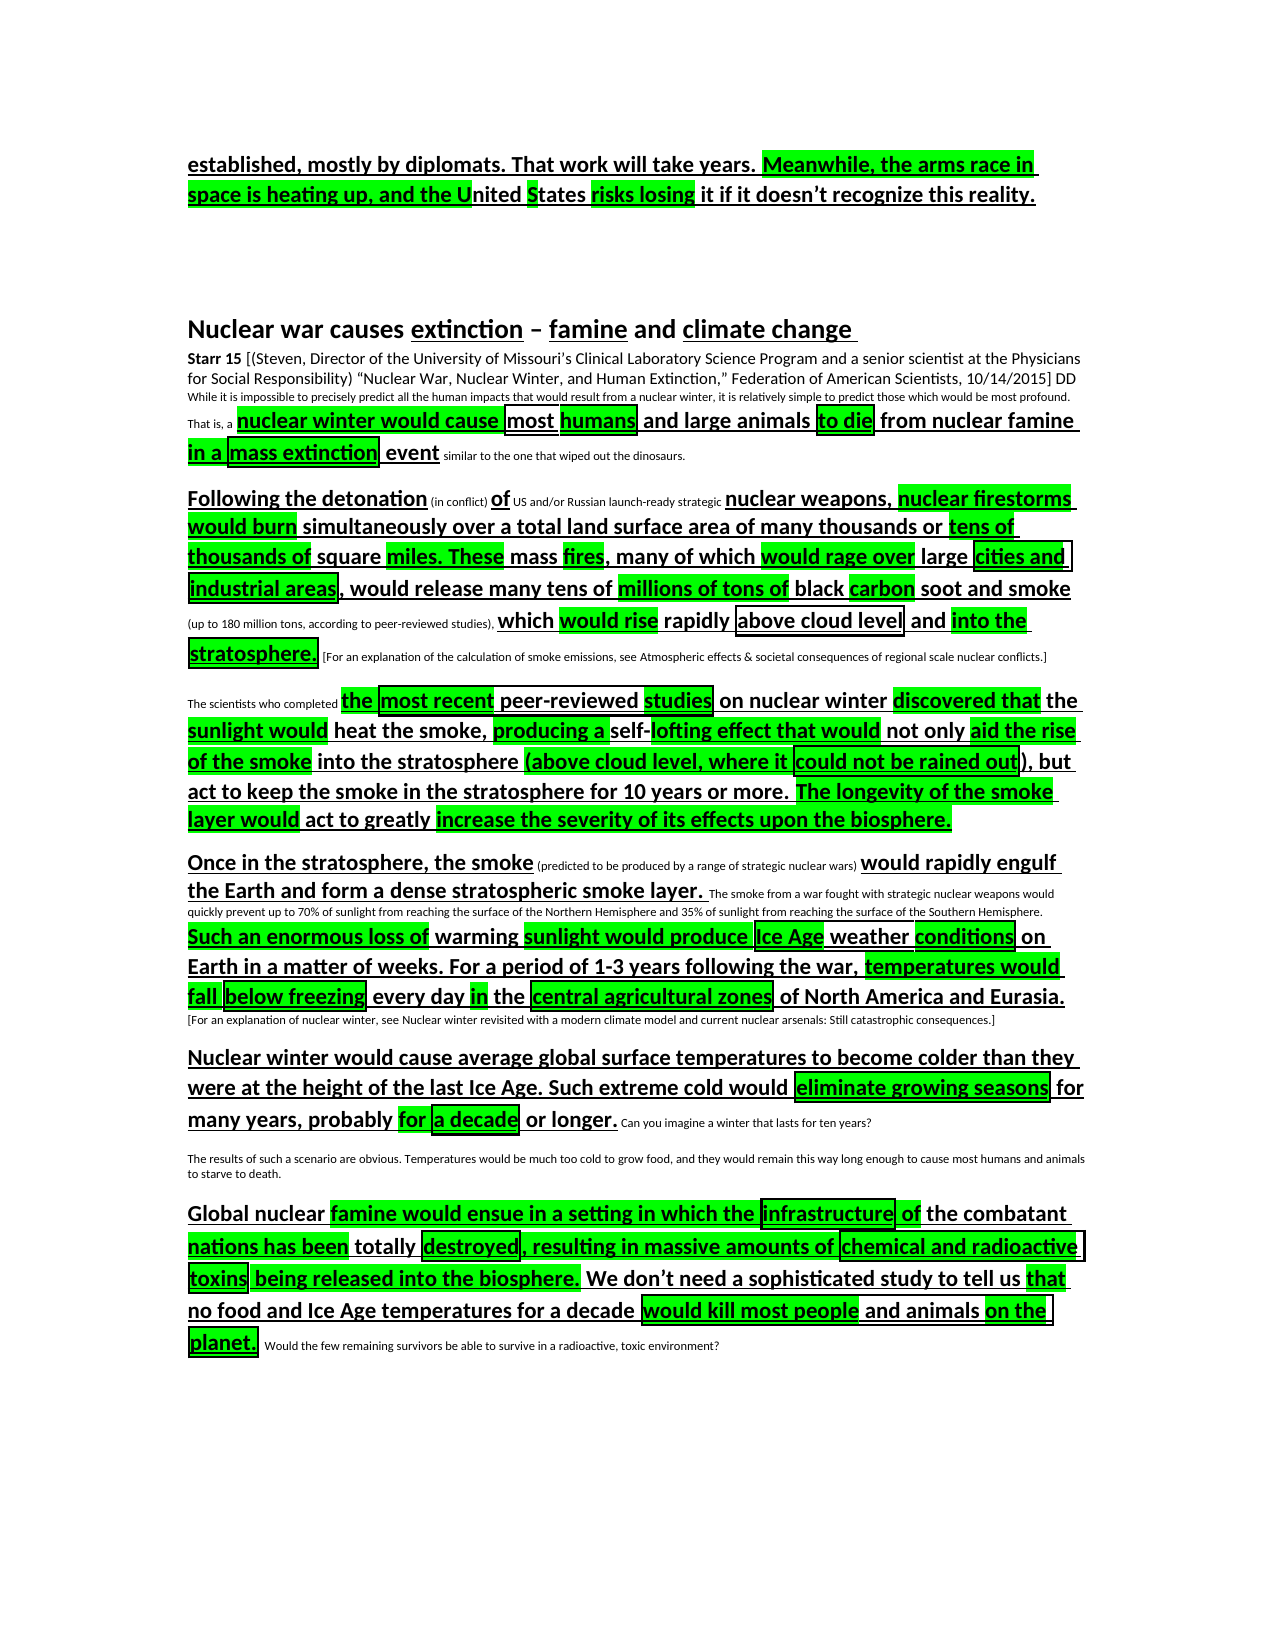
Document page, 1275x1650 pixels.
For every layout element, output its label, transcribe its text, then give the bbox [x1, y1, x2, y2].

text The scientists who completed the most recent peer-reviewed studies on nuclear winter discovered that the sunlight would heat the smoke, producing a self-lofting effect that would not only aid the rise of the smoke into the stratosphere (above cloud level, where it could not be rained out), but act to keep the smoke in the stratosphere for 10 years or more. The longevity of the smoke layer would act to greatly increase the severity of its effects upon the biosphere. [714, 684, 1087, 833]
text Starr 15 [(Steven, Director of the University of Missouri’s Clinical Laboratory Science Program and a senior scientist at the Physicians for Social Responsibility) “Nuclear War, Nuclear Winter, and Human Extinction,” Federation of American Scientists, 10/14/2015] DD While it is impossible to precisely predict all the human impacts that would result from a nuclear winter, it is relatively simple to predict those which would be most profound. That is, a nuclear winter would cause most humans and large animals to die from nuclear famine in a mass extinction event similar to the one that wiped out the dinosaurs. [187, 348, 1087, 468]
text The scientists who completed the most recent peer-reviewed studies on nuclear winter discovered that the sunlight would heat the smoke, producing a self-lofting effect that would not only aid the rise of the smoke into the stratosphere (above cloud level, where it could not be rained out), but act to keep the smoke in the stratosphere for 10 years or more. The longevity of the smoke layer would act to greatly increase the severity of its effects upon the biosphere. [187, 684, 713, 741]
text Nuclear winter would cause average global surface temperatures to become colder than they were at the height of the last Ice Age. Such extreme cold would eliminate growing seasons for many years, probably for a decade or longer. Can you imagine a winter that lasts for ten years? [187, 1043, 1087, 1136]
subtitle Nuclear war causes extinction – famine and climate change [187, 312, 1087, 346]
text The results of such a scenario are obvious. Temperatures would be much too cold to grow food, and they would remain this way long enough to cause most humans and animals to starve to death. [187, 1151, 1087, 1182]
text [187, 150, 1087, 208]
text Once in the stratosphere, the smoke (predicted to be produced by a range of strategic nuclear wars) would rapidly engulf the Earth and form a dense stratospheric smoke layer. The smoke from a war fought with strategic nuclear weapons would quickly prevent up to 70% of sunlight from reaching the surface of the Northern Hemisphere and 35% of sunlight from reaching the surface of the Southern Hemisphere. Such an enormous loss of warming sunlight would produce Ice Age weather conditions on Earth in a matter of weeks. For a period of 1-3 years following the war, temperatures would fall below freezing every day in the central agricultural zones of North America and Eurasia. [For an explanation of nuclear winter, see Nuclear winter revisited with a modern climate model and current nuclear arsenals: Still catastrophic consequences.] [187, 848, 1087, 1028]
text Global nuclear famine would ensue in a setting in which the infrastructure of the combatant nations has been totally destroyed, resulting in massive amounts of chemical and radioactive toxins being released into the biosphere. We don’t need a sophisticated study to tell us that no food and Ice Age temperatures for a decade would kill most people and animals on the planet. Would the few remaining survivors be able to survive in a radioactive, toxic environment? [187, 1197, 1087, 1358]
text Following the detonation (in conflict) of US and/or Russian launch-ready strategic nuclear weapons, nuclear firestorms would burn simultaneously over a total land surface area of many thousands or tens of thousands of square miles. These mass fires, many of which would rage over large cities and industrial areas, would release many tens of millions of tons of black carbon soot and smoke (up to 180 million tons, according to peer-reviewed studies), which would rise rapidly above cloud level and into the stratosphere. [For an explanation of the calculation of smoke emissions, see Atmospheric effects & societal consequences of regional scale nuclear conflicts.] [187, 484, 1087, 669]
